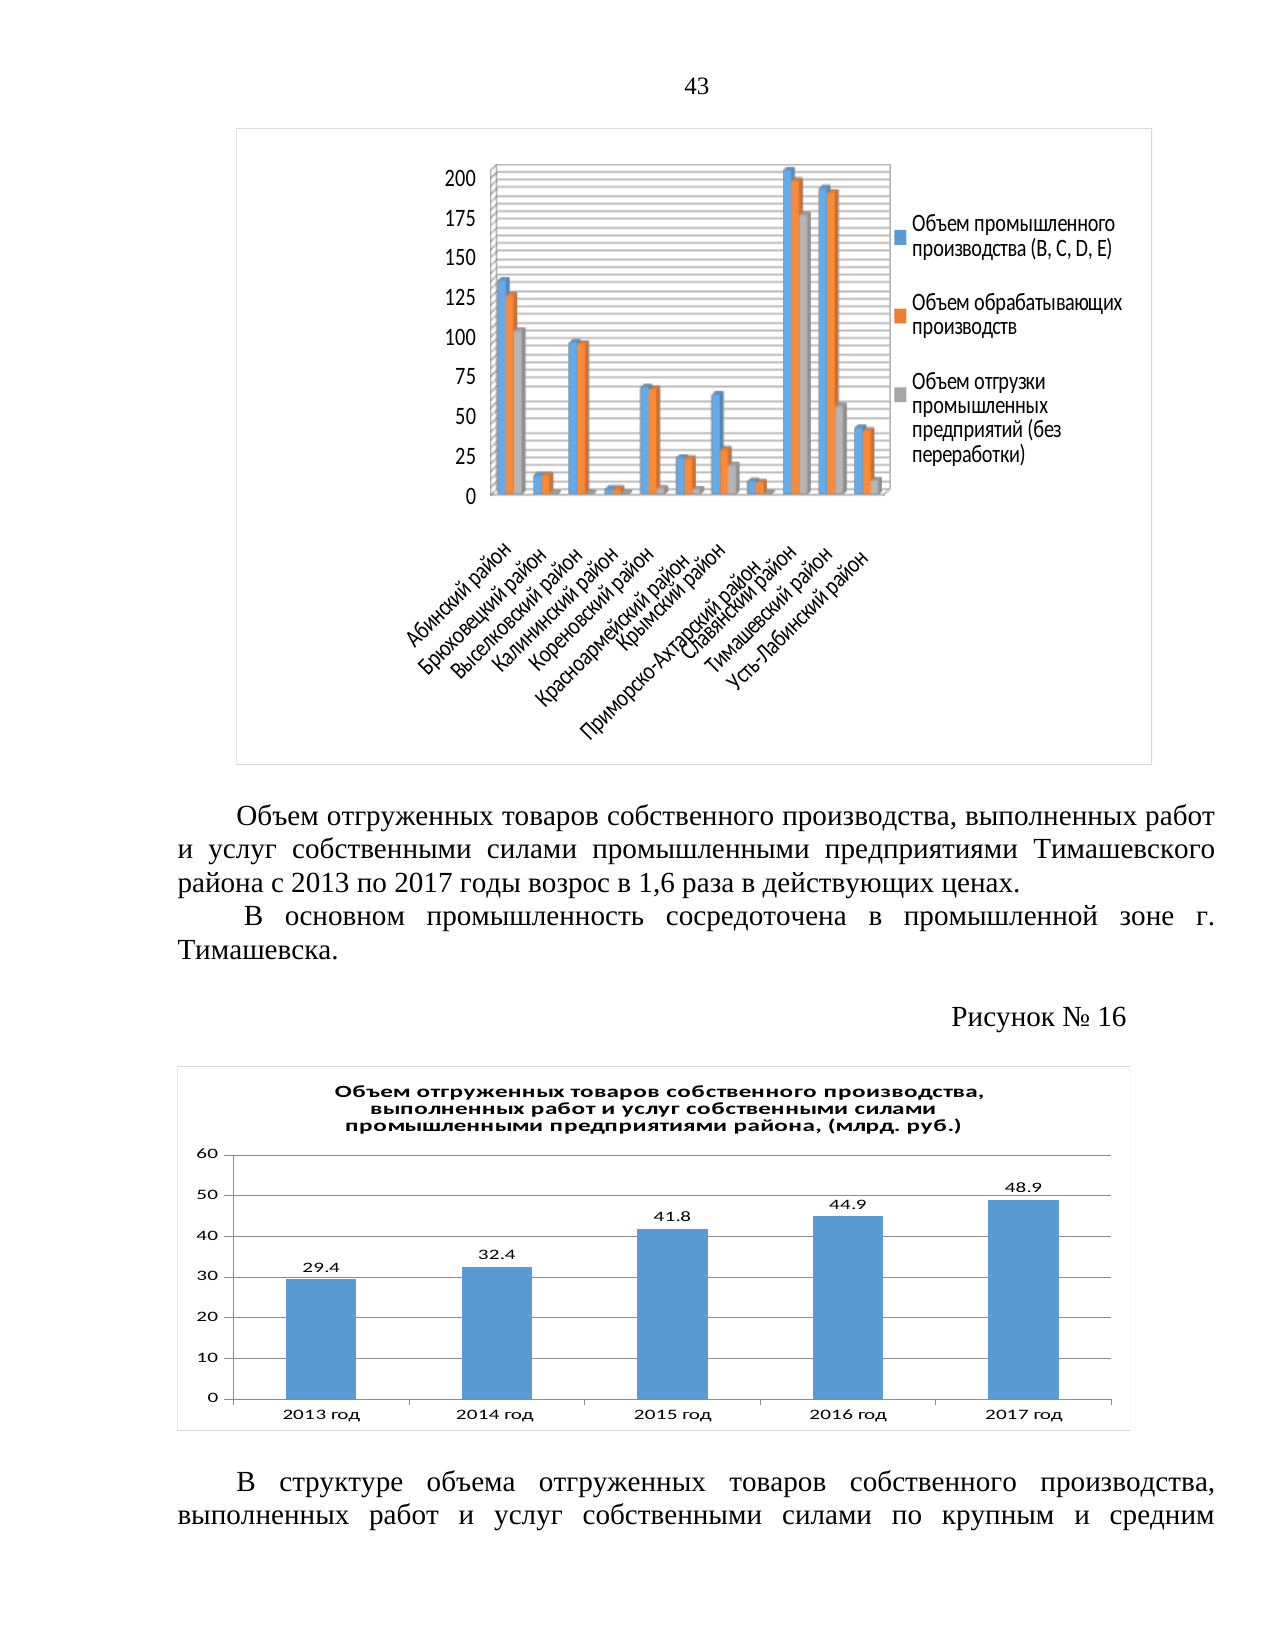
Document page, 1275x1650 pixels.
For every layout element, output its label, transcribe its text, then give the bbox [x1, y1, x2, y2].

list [177, 1464, 1216, 1531]
text Рисунок № 16 [177, 999, 1216, 1033]
text Объем отгруженных товаров собственного производства, выполненных работ и услуг собственными силами промышленными предприятиями Тимашевского района с 2013 по 2017 годы возрос в 1,6 раза в действующих ценах. [177, 798, 1216, 898]
text В основном промышленность сосредоточена в промышленной зоне г. Тимашевска. [177, 898, 1216, 966]
